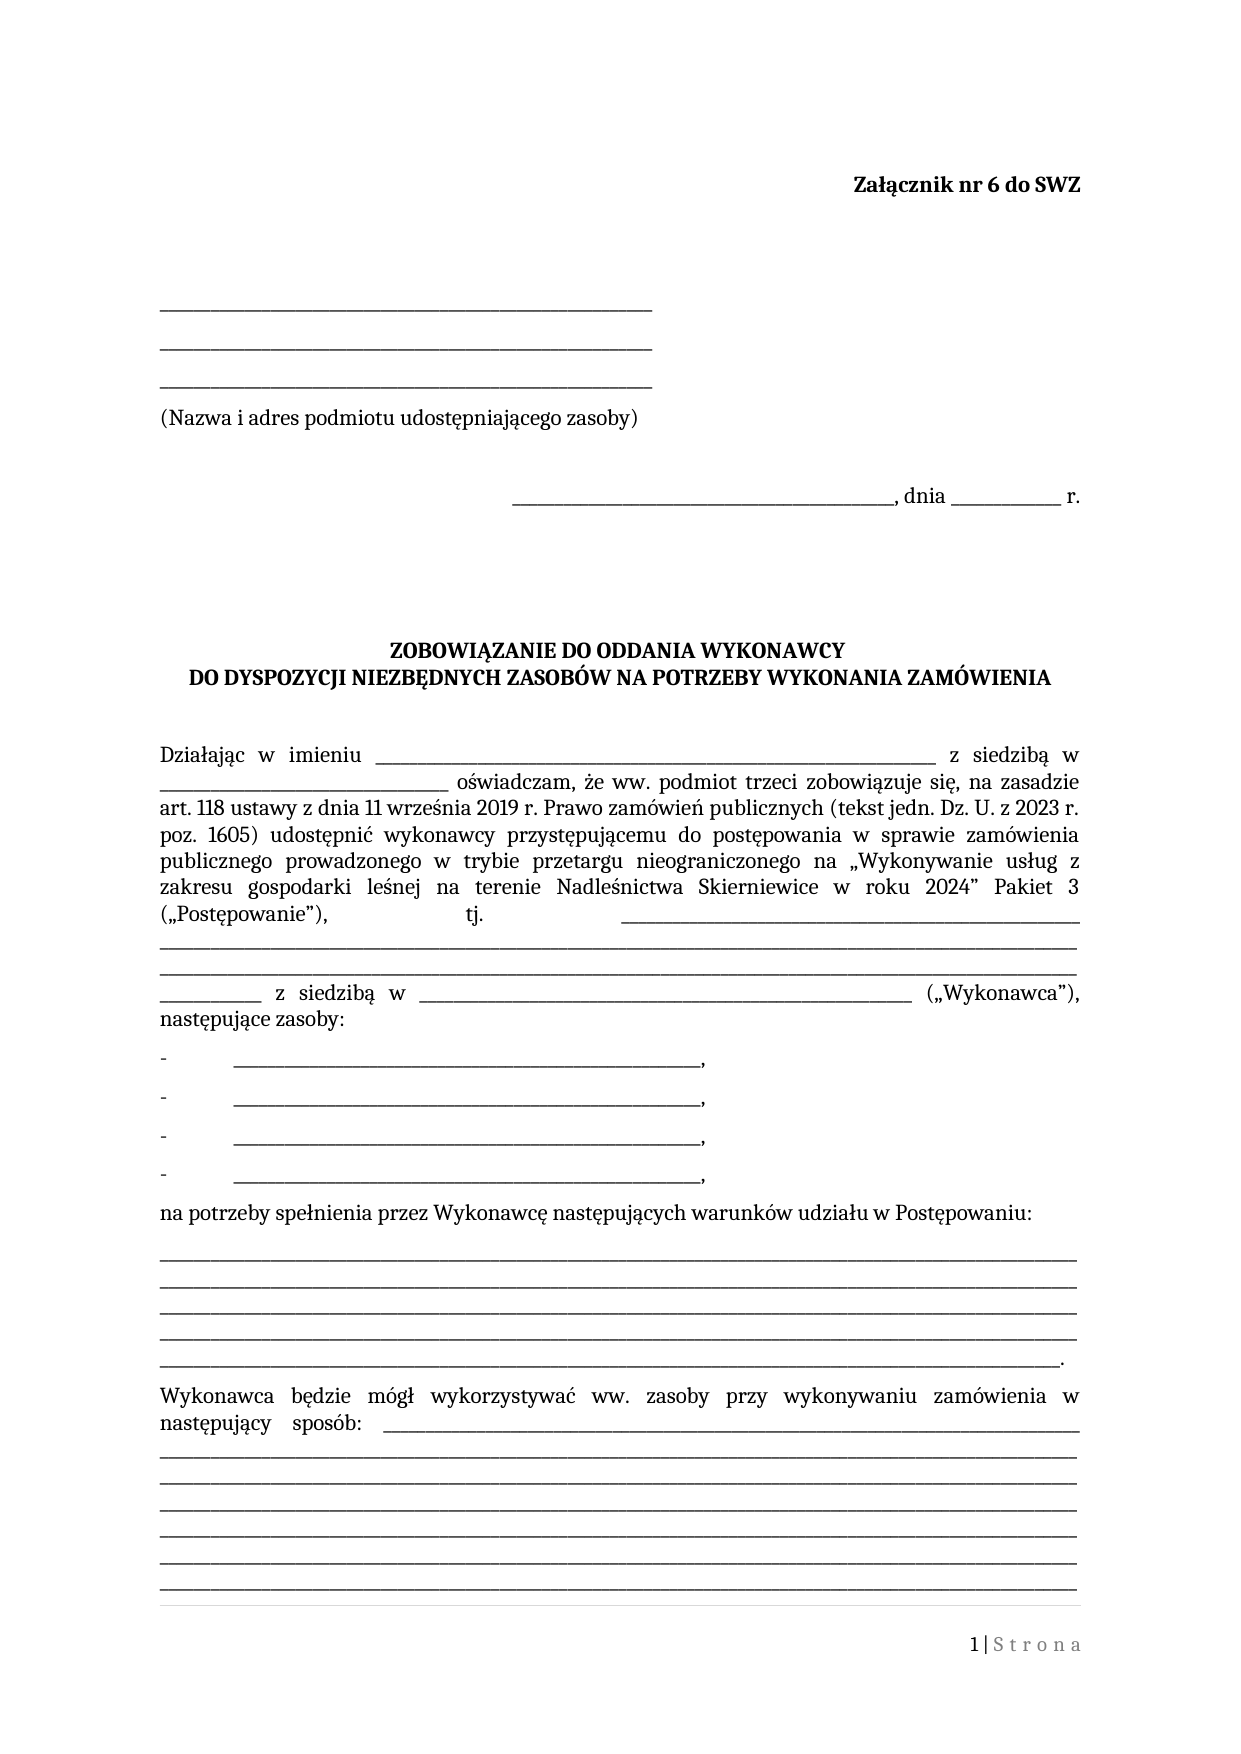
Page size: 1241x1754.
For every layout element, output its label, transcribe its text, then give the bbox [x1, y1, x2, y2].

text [159, 1383, 1081, 1594]
text - _______________________________________________________, [159, 1083, 1081, 1110]
text - _______________________________________________________, [159, 1045, 1081, 1071]
text ZOBOWIĄZANIE DO ODDANIA WYKONAWCY DO DYSPOZYCJI NIEZBĘDNYCH ZASOBÓW NA POTRZEBY WYKONANIA ZAMÓWIENIA [159, 638, 1081, 691]
text - _______________________________________________________, [159, 1161, 1081, 1188]
text (Nazwa i adres podmiotu udostępniającego zasoby) [159, 405, 1081, 431]
text __________________________________________________________ [159, 327, 1081, 354]
text na potrzeby spełnienia przez Wykonawcę następujących warunków udziału w Postępowaniu: [159, 1200, 1081, 1226]
text Działając w imieniu __________________________________________________________________ z siedzibą w __________________________________ oświadczam, że ww. podmiot trzeci zobowiązuje się, na zasadzie art. 118 ustawy z dnia 11 września 2019 r. Prawo zamówień publicznych (tekst jedn. Dz. U. z 2023 r. poz. 1605) udostępnić wykonawcy przystępującemu do postępowania w sprawie zamówienia publicznego prowadzonego w trybie przetargu nieograniczonego na „Wykonywanie usług z zakresu gospodarki leśnej na terenie Nadleśnictwa Skierniewice w roku 2024” Pakiet 3 („Postępowanie”), tj. ______________________________________________________ ____________________________________________________________________________________________________________________________________________________________________________________________________________________________________ z siedzibą w __________________________________________________________ („Wykonawca”), następujące zasoby: [159, 742, 1081, 1032]
text __________________________________________________________________________________________________________________________________________________________________________________________________________________________________________________________________________________________________________________________________________________________________________________________________________________________________________________________________________________________________________________________________________________________. [159, 1239, 1081, 1371]
text - _______________________________________________________, [159, 1122, 1081, 1149]
text __________________________________________________________ [159, 366, 1081, 393]
text __________________________________________________________ [159, 288, 1081, 315]
text Załącznik nr 6 do SWZ [159, 172, 1081, 198]
text _____________________________________________, dnia _____________ r. [159, 483, 1081, 509]
